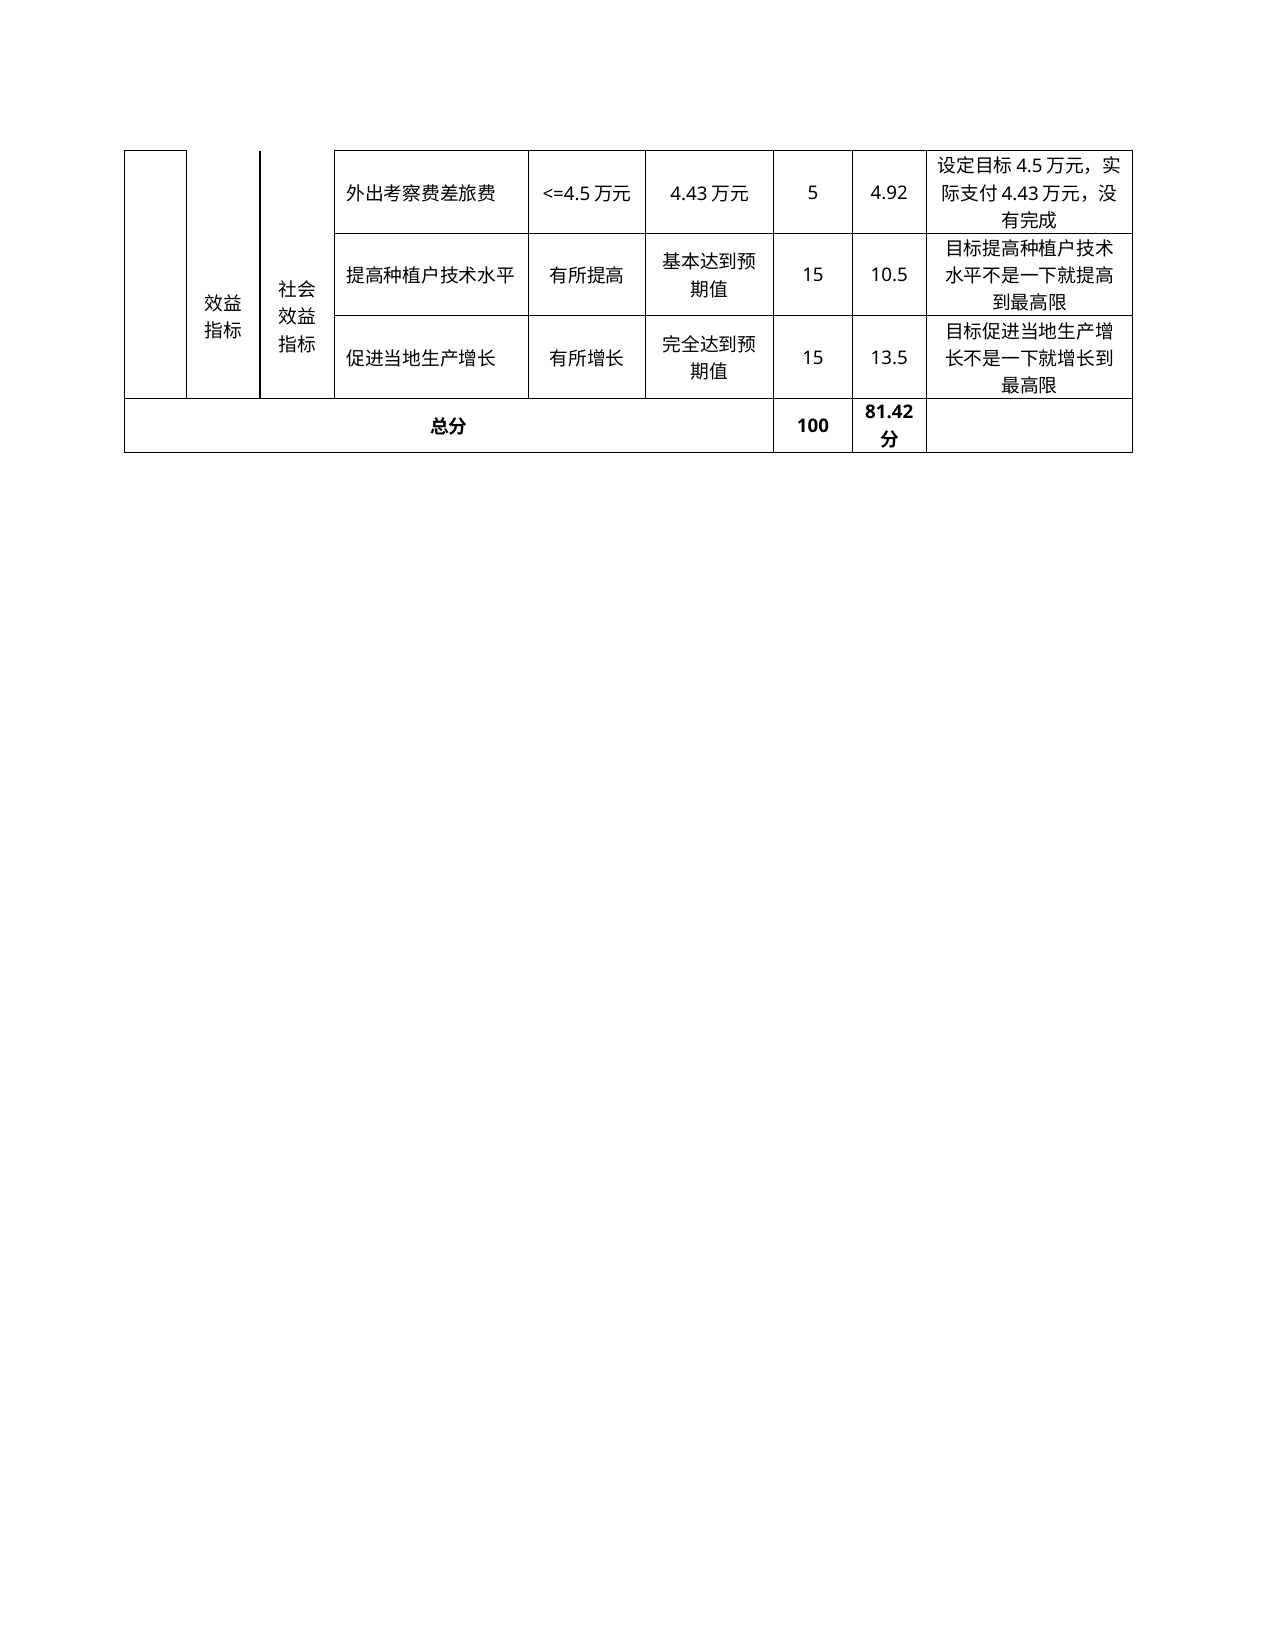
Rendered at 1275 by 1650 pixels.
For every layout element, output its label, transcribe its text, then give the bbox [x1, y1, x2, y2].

table_cell 4.92 [853, 151, 926, 233]
table_cell 有所增长 [529, 316, 645, 398]
table_cell 100 [774, 399, 852, 452]
table_cell 总分 [125, 399, 773, 452]
table_cell 目标促进当地生产增长不是一下就增长到最高限 [927, 316, 1132, 398]
table_cell 13.5 [853, 316, 926, 398]
table_cell 81.42分 [853, 399, 926, 452]
table_cell 提高种植户技术水平 [335, 234, 528, 315]
table_cell 10.5 [853, 234, 926, 315]
table_cell <=4.5万元 [529, 151, 645, 233]
table_cell 基本达到预期值 [646, 234, 773, 315]
table_cell 社会效益指标 [261, 233, 334, 398]
table_cell 4.43万元 [646, 151, 773, 233]
table_cell [927, 399, 1132, 452]
table_cell 15 [774, 316, 852, 398]
table_cell 有所提高 [529, 234, 645, 315]
table_cell 5 [774, 151, 852, 233]
table_cell 效益指标 [187, 233, 259, 398]
table_cell 完全达到预期值 [646, 316, 773, 398]
table_cell 目标提高种植户技术水平不是一下就提高到最高限 [927, 234, 1132, 315]
table_cell 促进当地生产增长 [335, 316, 528, 398]
table_cell 15 [774, 234, 852, 315]
table_cell 外出考察费差旅费 [335, 151, 528, 233]
table_cell 设定目标4.5万元，实际支付4.43万元，没有完成 [927, 151, 1132, 233]
